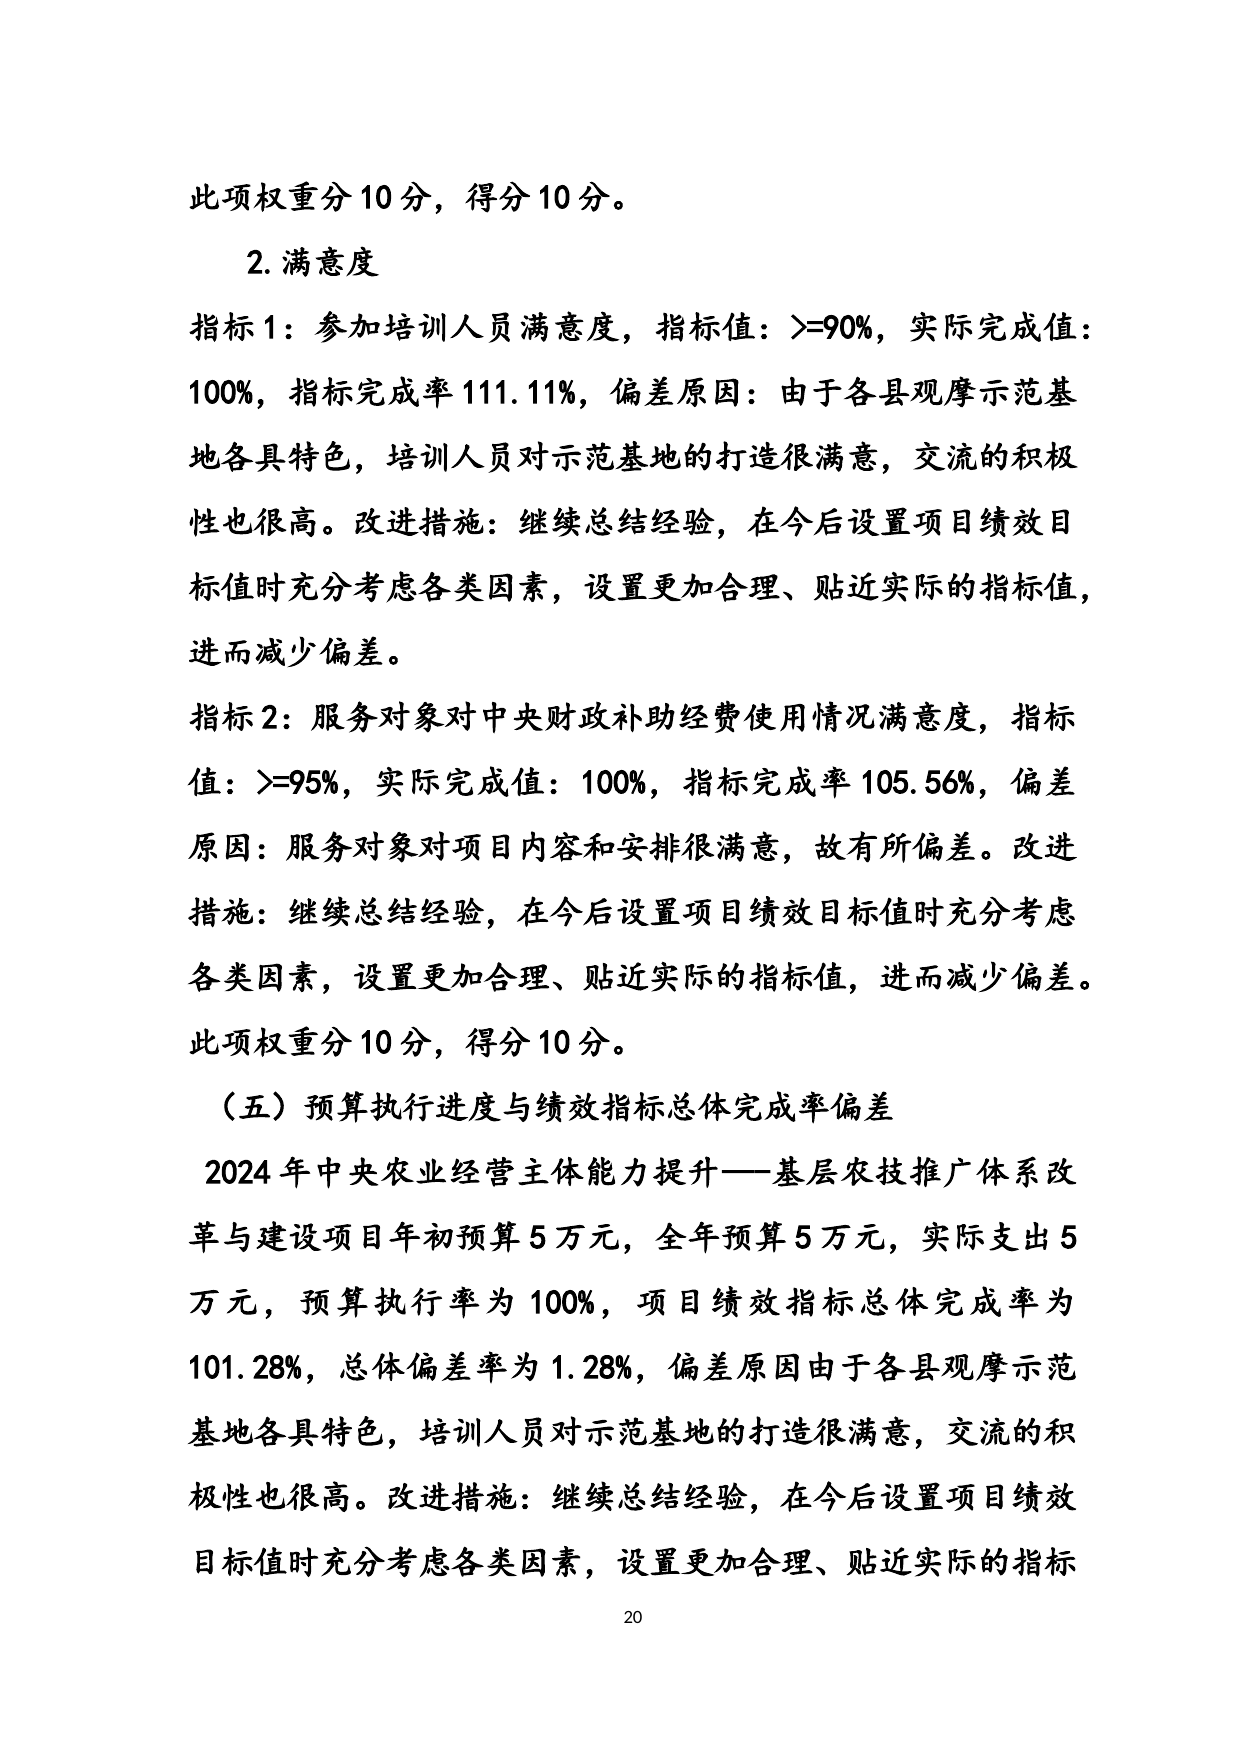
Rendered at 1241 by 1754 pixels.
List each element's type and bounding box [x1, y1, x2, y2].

text [187, 162, 1078, 227]
text [187, 227, 1078, 1592]
